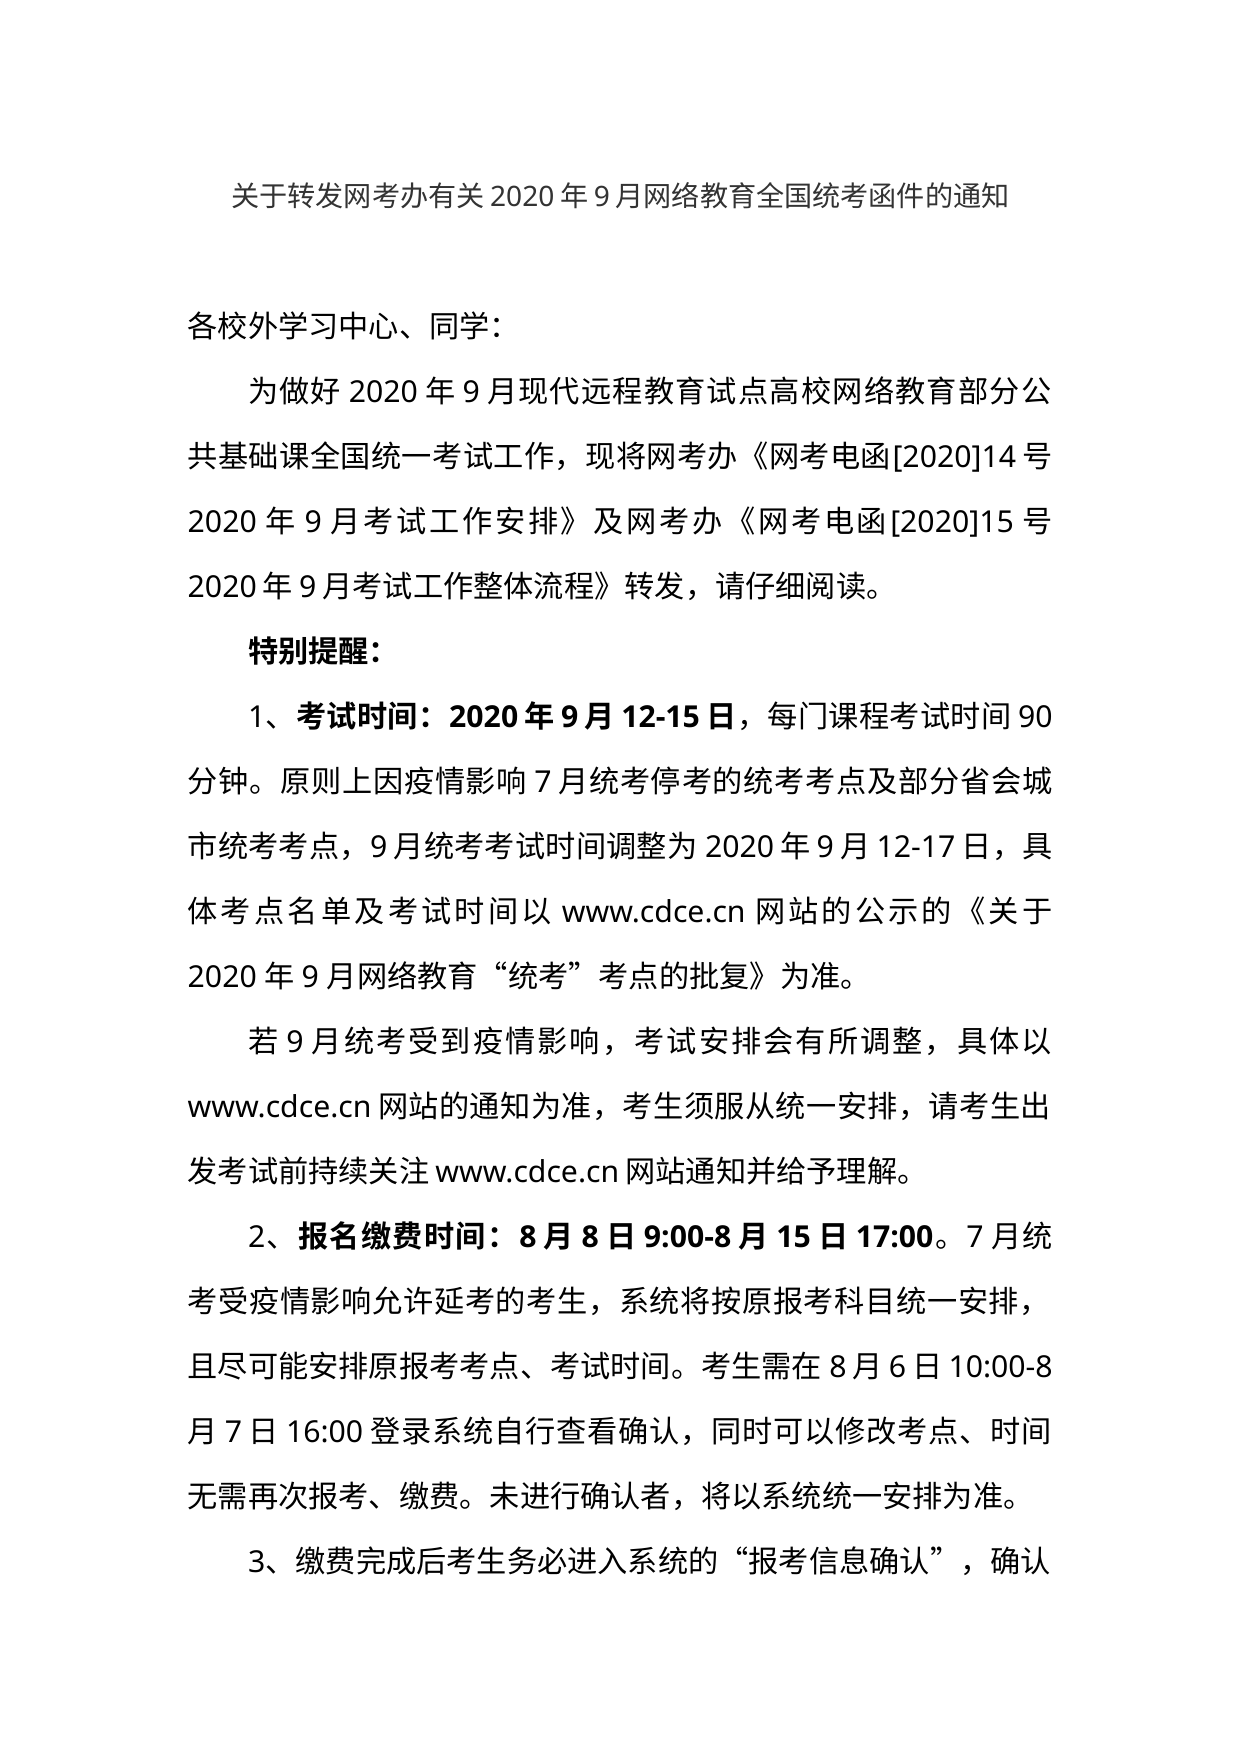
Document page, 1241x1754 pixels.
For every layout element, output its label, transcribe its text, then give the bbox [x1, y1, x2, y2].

text 若9月统考受到疫情影响，考试安排会有所调整，具体以 www.cdce.cn网站的通知为准，考生须服从统一安排，请考生出发考试前持续关注www.cdce.cn网站通知并给予理解。 [187, 1007, 1053, 1202]
text 各校外学习中心、同学： [187, 292, 1053, 357]
text 为做好2020年9月现代远程教育试点高校网络教育部分公共基础课全国统一考试工作，现将网考办《网考电函[2020]14号 2020年9月考试工作安排》及网考办《网考电函[2020]15号 2020年9月考试工作整体流程》转发，请仔细阅读。 [187, 357, 1053, 617]
text 1、考试时间：2020年9月12-15日，每门课程考试时间90分钟。原则上因疫情影响7月统考停考的统考考点及部分省会城市统考考点，9月统考考试时间调整为 2020年9月12-17日，具体考点名单及考试时间以www.cdce.cn网站的公示的《关于 2020 年 9 月网络教育“统考”考点的批复》为准。 [187, 682, 1053, 1007]
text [187, 1527, 1053, 1592]
text 特别提醒： [187, 617, 1053, 682]
text 2、报名缴费时间：8月8日9:00-8月15日17:00。7月统考受疫情影响允许延考的考生，系统将按原报考科目统一安排，且尽可能安排原报考考点、考试时间。考生需在8月6日10:00-8月7日16:00登录系统自行查看确认，同时可以修改考点、时间，无需再次报考、缴费。未进行确认者，将以系统统一安排为准。 [187, 1202, 1053, 1527]
text 关于转发网考办有关2020年9月网络教育全国统考函件的通知 [187, 162, 1053, 227]
